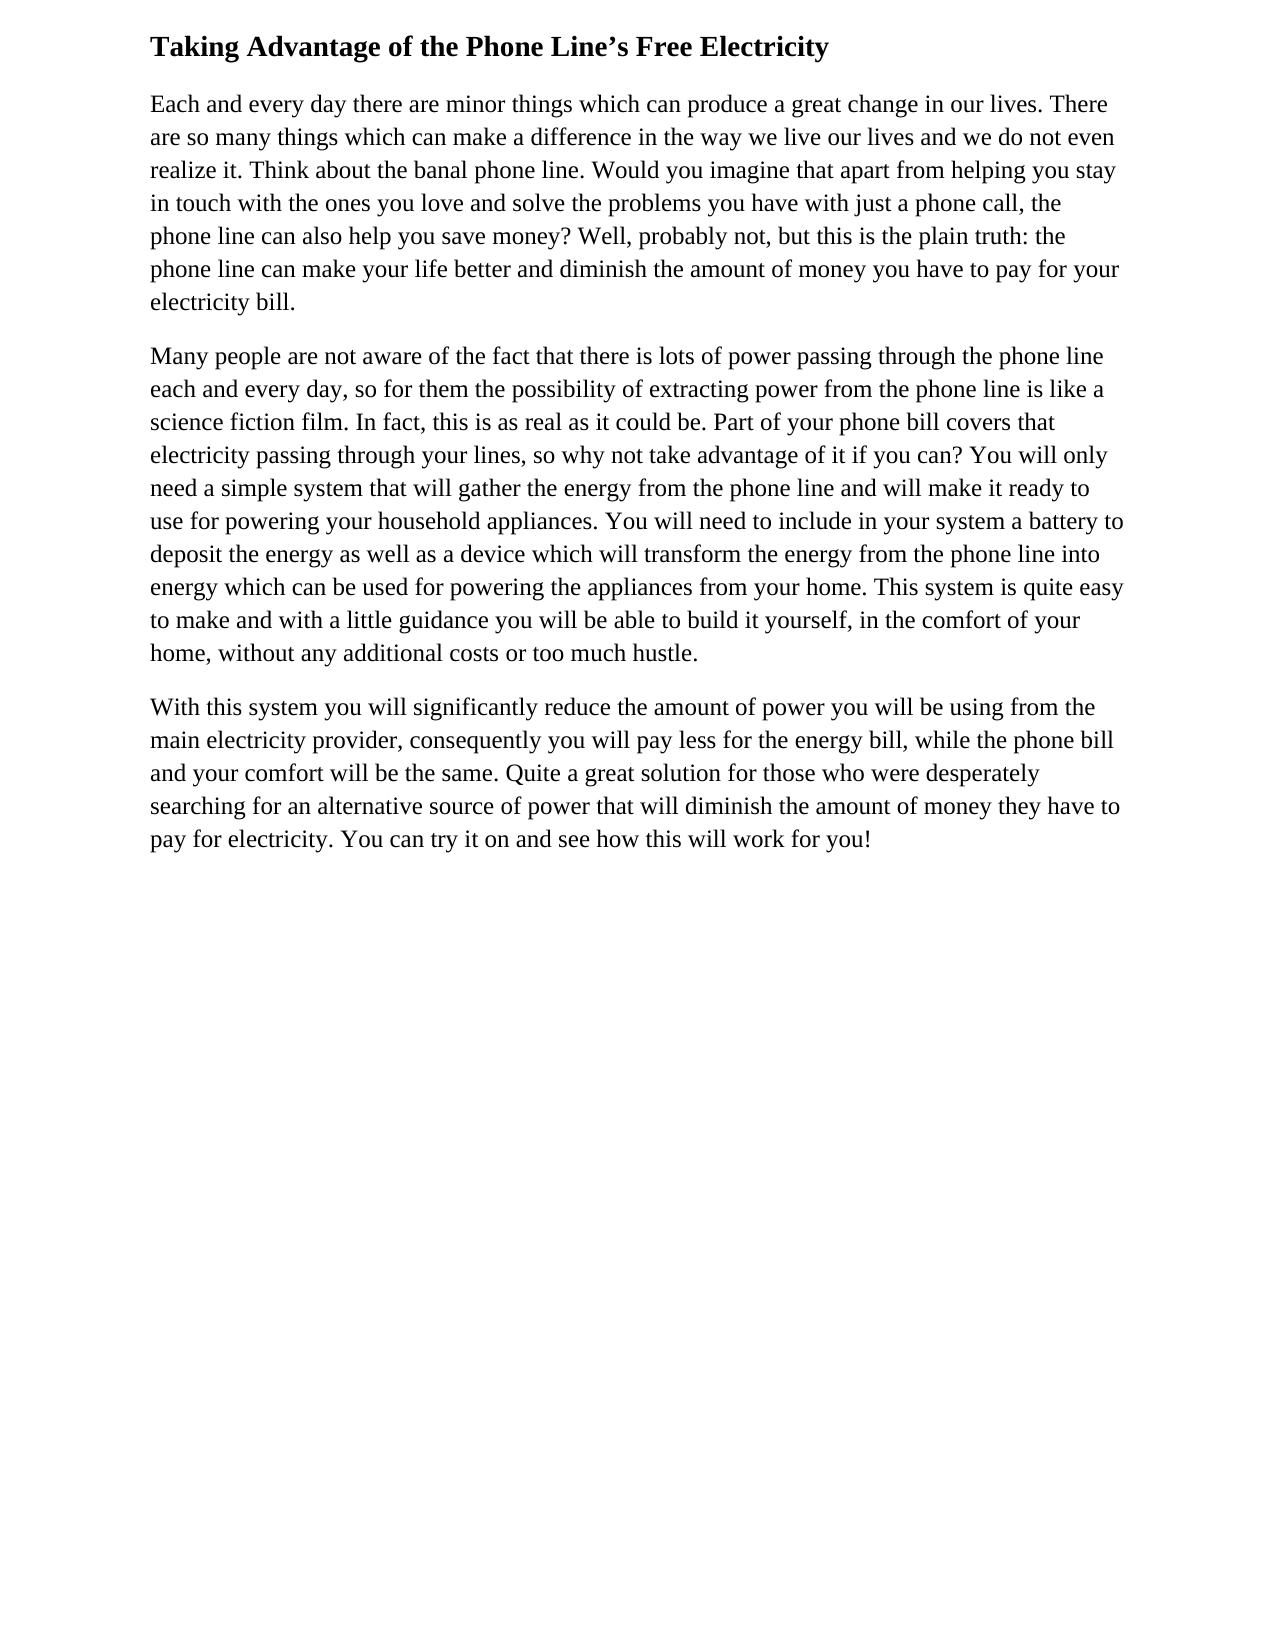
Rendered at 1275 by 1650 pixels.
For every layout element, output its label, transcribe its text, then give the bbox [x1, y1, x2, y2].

text With this system you will significantly reduce the amount of power you will be using from the main electricity provider, consequently you will pay less for the energy bill, while the phone bill and your comfort will be the same. Quite a great solution for those who were desperately searching for an alternative source of power that will diminish the amount of money they have to pay for electricity. You can try it on and see how this will work for you! [150, 692, 1125, 853]
text Many people are not aware of the fact that there is lots of power passing through the phone line each and every day, so for them the possibility of extracting power from the phone line is like a science fiction film. In fact, this is as real as it could be. Part of your phone bill covers that electricity passing through your lines, so why not take advantage of it if you can? You will only need a simple system that will gather the energy from the phone line and will make it ready to use for powering your household appliances. You will need to include in your system a battery to deposit the energy as well as a device which will transform the energy from the phone line into energy which can be used for powering the appliances from your home. This system is quite easy to make and with a little guidance you will be able to build it yourself, in the comfort of your home, without any additional costs or too much hustle. [150, 341, 1125, 667]
text Taking Advantage of the Phone Line’s Free Electricity [150, 29, 1125, 63]
text Each and every day there are minor things which can produce a great change in our lives. There are so many things which can make a difference in the way we live our lives and we do not even realize it. Think about the banal phone line. Would you imagine that apart from helping you stay in touch with the ones you love and solve the problems you have with just a phone call, the phone line can also help you save money? Well, probably not, but this is the plain truth: the phone line can make your life better and diminish the amount of money you have to pay for your electricity bill. [150, 89, 1125, 316]
